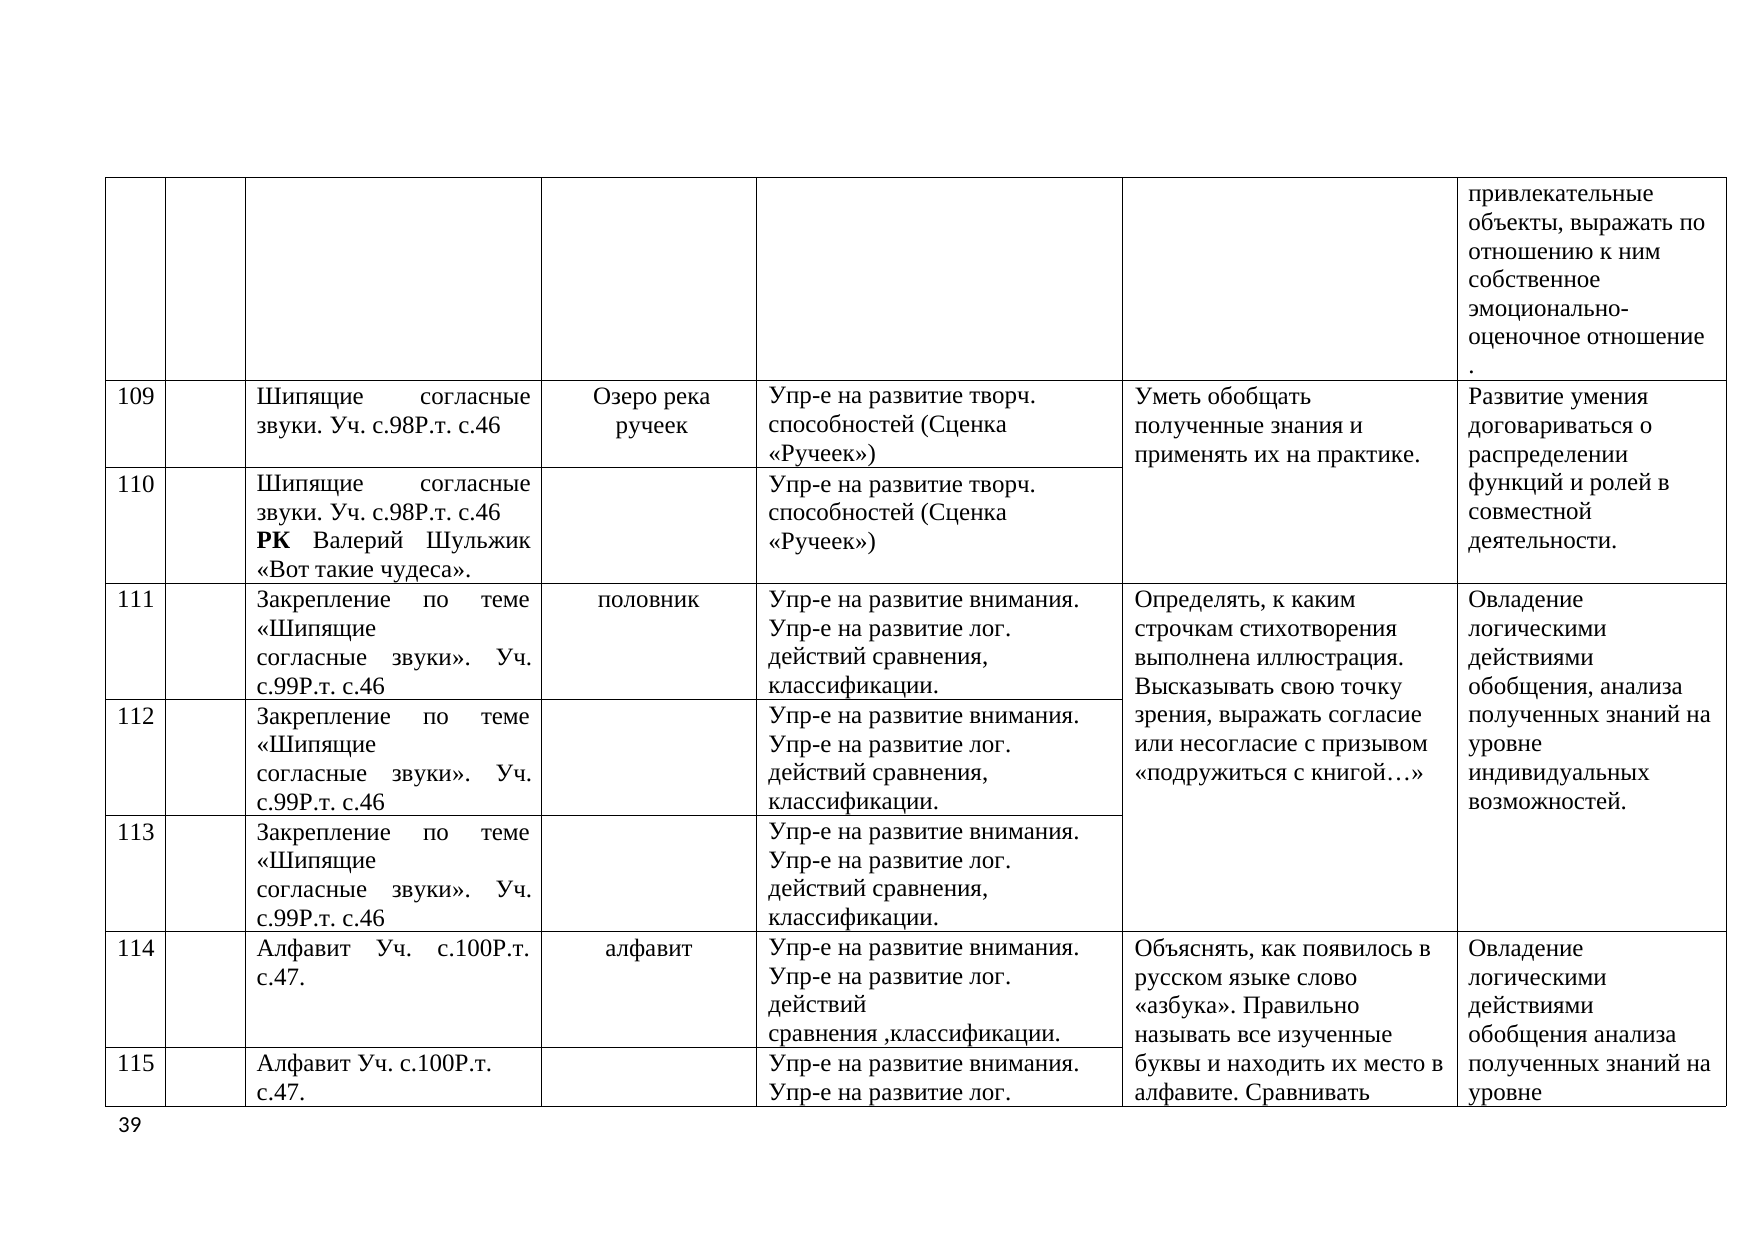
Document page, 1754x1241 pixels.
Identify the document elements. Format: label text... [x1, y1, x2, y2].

table_cell Объяснять, как появилось в русском языке слово «азбука». Правильно называть все изученные буквы и находить их место в алфавите. Сравнивать [1123, 932, 1457, 1106]
table_cell [166, 932, 245, 1047]
table_cell [542, 816, 756, 931]
table_cell 113 [106, 816, 165, 931]
table_cell Определять, к каким строчкам стихотворения выполнена иллюстрация. Высказывать свою точку зрения, выражать согласие или несогласие с призывом «подружиться с книгой…» [1123, 584, 1457, 931]
table_cell 114 [106, 932, 165, 1047]
table_cell Упр-е на развитие внимания. Упр-е на развитие лог. действий сравнения, классификации. [757, 816, 1122, 931]
table_cell Закрепление по теме «Шипящие согласные звуки». Уч. с.99Р.т. с.46 [246, 584, 541, 699]
text 39 [118, 1110, 1730, 1138]
table_cell [542, 700, 756, 815]
table_cell [542, 468, 756, 583]
table_cell Закрепление по теме «Шипящие согласные звуки». Уч. с.99Р.т. с.46 [246, 816, 541, 931]
table_cell Упр-е на развитие творч. способностей (Сценка «Ручеек») [757, 381, 1122, 467]
table_cell Алфавит Уч. с.100Р.т. с.47. [246, 932, 541, 1047]
table_cell [542, 1048, 756, 1106]
table_header [106, 178, 165, 379]
table_cell [166, 584, 245, 699]
table_cell 109 [106, 381, 165, 467]
table_cell Закрепление по теме «Шипящие согласные звуки». Уч. с.99Р.т. с.46 [246, 700, 541, 815]
table_header привлекательные объекты, выражать по отношению к ним собственное эмоционально-оценочное отношение . [1458, 178, 1726, 379]
table_cell 111 [106, 584, 165, 699]
table_cell [166, 468, 245, 583]
table_cell Шипящие согласные звуки. Уч. с.98Р.т. с.46 [246, 381, 541, 467]
table_cell алфавит [542, 932, 756, 1047]
table_cell [166, 816, 245, 931]
table_cell Овладение логическими действиями обобщения анализа полученных знаний на уровне [1458, 932, 1726, 1106]
table_header [1123, 178, 1457, 379]
table_cell [166, 700, 245, 815]
table_cell [166, 381, 245, 467]
table_header [757, 178, 1122, 379]
table_cell Упр-е на развитие творч. способностей (Сценка «Ручеек») [757, 468, 1122, 583]
table_cell Упр-е на развитие внимания. Упр-е на развитие лог. действий сравнения, классификации. [757, 584, 1122, 699]
table_cell Упр-е на развитие внимания. Упр-е на развитие лог. действий сравнения ,классификации. [757, 932, 1122, 1047]
table_cell Овладение логическими действиями обобщения, анализа полученных знаний на уровне индивидуальных возможностей. [1458, 584, 1726, 931]
table_cell Упр-е на развитие внимания. Упр-е на развитие лог. действий сравнения, классификации. [757, 700, 1122, 815]
table_cell половник [542, 584, 756, 699]
table_cell 115 [106, 1048, 165, 1106]
table_cell Озеро река ручеек [542, 381, 756, 467]
table_cell 110 [106, 468, 165, 583]
table_header [166, 178, 245, 379]
table_cell Уметь обобщать полученные знания и применять их на практике. [1123, 381, 1457, 583]
table_cell Алфавит Уч. с.100Р.т. с.47. [246, 1048, 541, 1106]
table_header [542, 178, 756, 379]
table_cell [166, 1048, 245, 1106]
table_cell Шипящие согласные звуки. Уч. с.98Р.т. с.46 РК Валерий Шульжик «Вот такие чудеса». [246, 468, 541, 583]
table_cell Развитие умения договариваться о распределении функций и ролей в совместной деятельности. [1458, 381, 1726, 583]
table_cell Упр-е на развитие внимания. Упр-е на развитие лог. [757, 1048, 1122, 1106]
table_cell 112 [106, 700, 165, 815]
table_header [246, 178, 541, 379]
